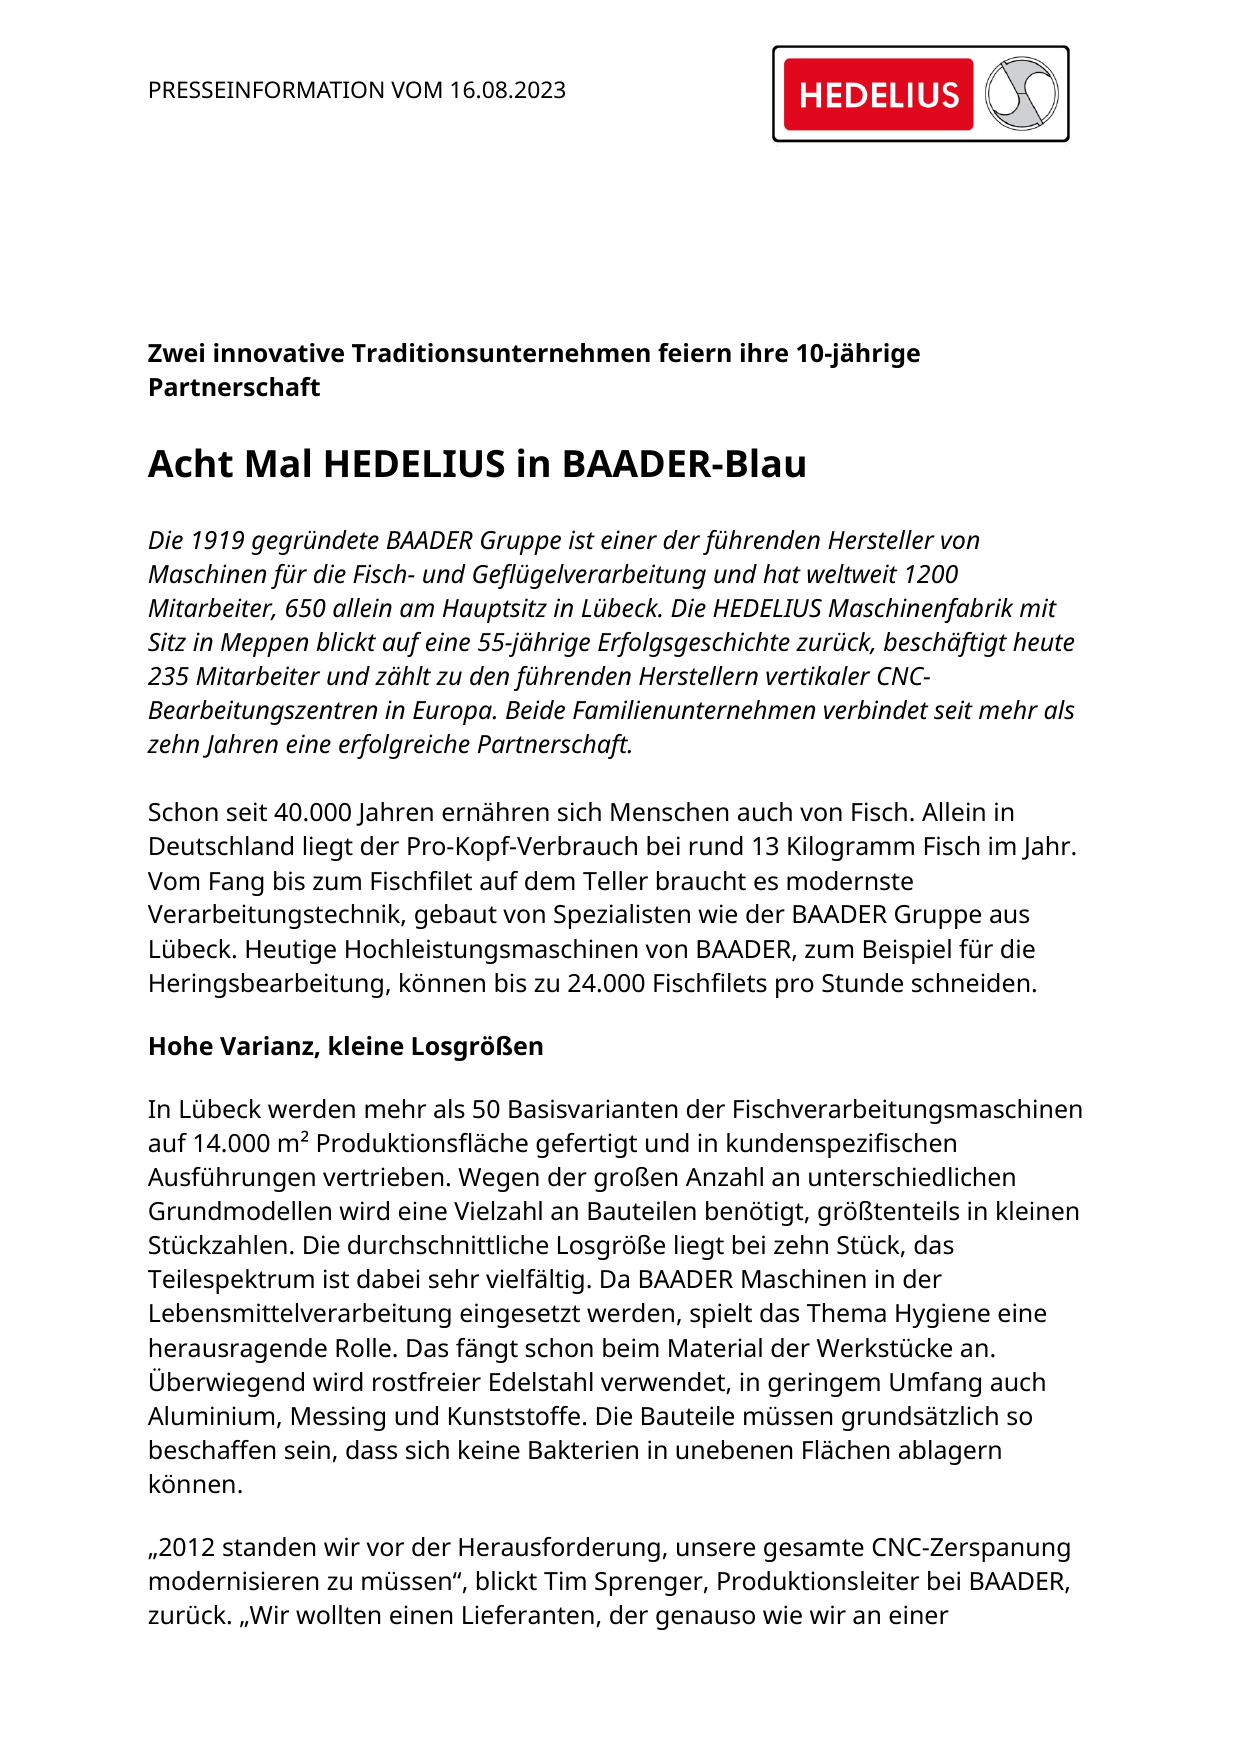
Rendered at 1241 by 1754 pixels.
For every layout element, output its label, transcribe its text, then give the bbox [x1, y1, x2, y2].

text In Lübeck werden mehr als 50 Basisvarianten der Fischverarbeitungsmaschinen auf 14.000 m² Produktionsfläche gefertigt und in kundenspezifischen Ausführungen vertrieben. Wegen der großen Anzahl an unterschiedlichen Grundmodellen wird eine Vielzahl an Bauteilen benötigt, größtenteils in kleinen Stückzahlen. Die durchschnittliche Losgröße liegt bei zehn Stück, das Teilespektrum ist dabei sehr vielfältig. Da BAADER Maschinen in der Lebensmittelverarbeitung eingesetzt werden, spielt das Thema Hygiene eine herausragende Rolle. Das fängt schon beim Material der Werkstücke an. Überwiegend wird rostfreier Edelstahl verwendet, in geringem Umfang auch Aluminium, Messing und Kunststoffe. Die Bauteile müssen grundsätzlich so beschaffen sein, dass sich keine Bakterien in unebenen Flächen ablagern können. [148, 1092, 1093, 1501]
picture [766, 39, 1073, 146]
subtitle Hohe Varianz, kleine Losgrößen [148, 1028, 1093, 1063]
text Die 1919 gegründete BAADER Gruppe ist einer der führenden Hersteller von Maschinen für die Fisch- und Geflügelverarbeitung und hat weltweit 1200 Mitarbeiter, 650 allein am Hauptsitz in Lübeck. Die HEDELIUS Maschinenfabrik mit Sitz in Meppen blickt auf eine 55-jährige Erfolgsgeschichte zurück, beschäftigt heute 235 Mitarbeiter und zählt zu den führenden Herstellern vertikaler CNC-Bearbeitungszentren in Europa. Beide Familienunternehmen verbindet seit mehr als zehn Jahren eine erfolgreiche Partnerschaft. [148, 522, 1093, 761]
text Zwei innovative Traditionsunternehmen feiern ihre 10-jährige Partnerschaft [148, 335, 1093, 403]
text Schon seit 40.000 Jahren ernähren sich Menschen auch von Fisch. Allein in Deutschland liegt der Pro-Kopf-Verbrauch bei rund 13 Kilogramm Fisch im Jahr. Vom Fang bis zum Fischfilet auf dem Teller braucht es modernste Verarbeitungstechnik, gebaut von Spezialisten wie der BAADER Gruppe aus Lübeck. Heutige Hochleistungsmaschinen von BAADER, zum Beispiel für die Heringsbearbeitung, können bis zu 24.000 Fischfilets pro Stunde schneiden. [148, 795, 1093, 999]
text Acht Mal HEDELIUS in BAADER-Blau [148, 437, 1093, 488]
